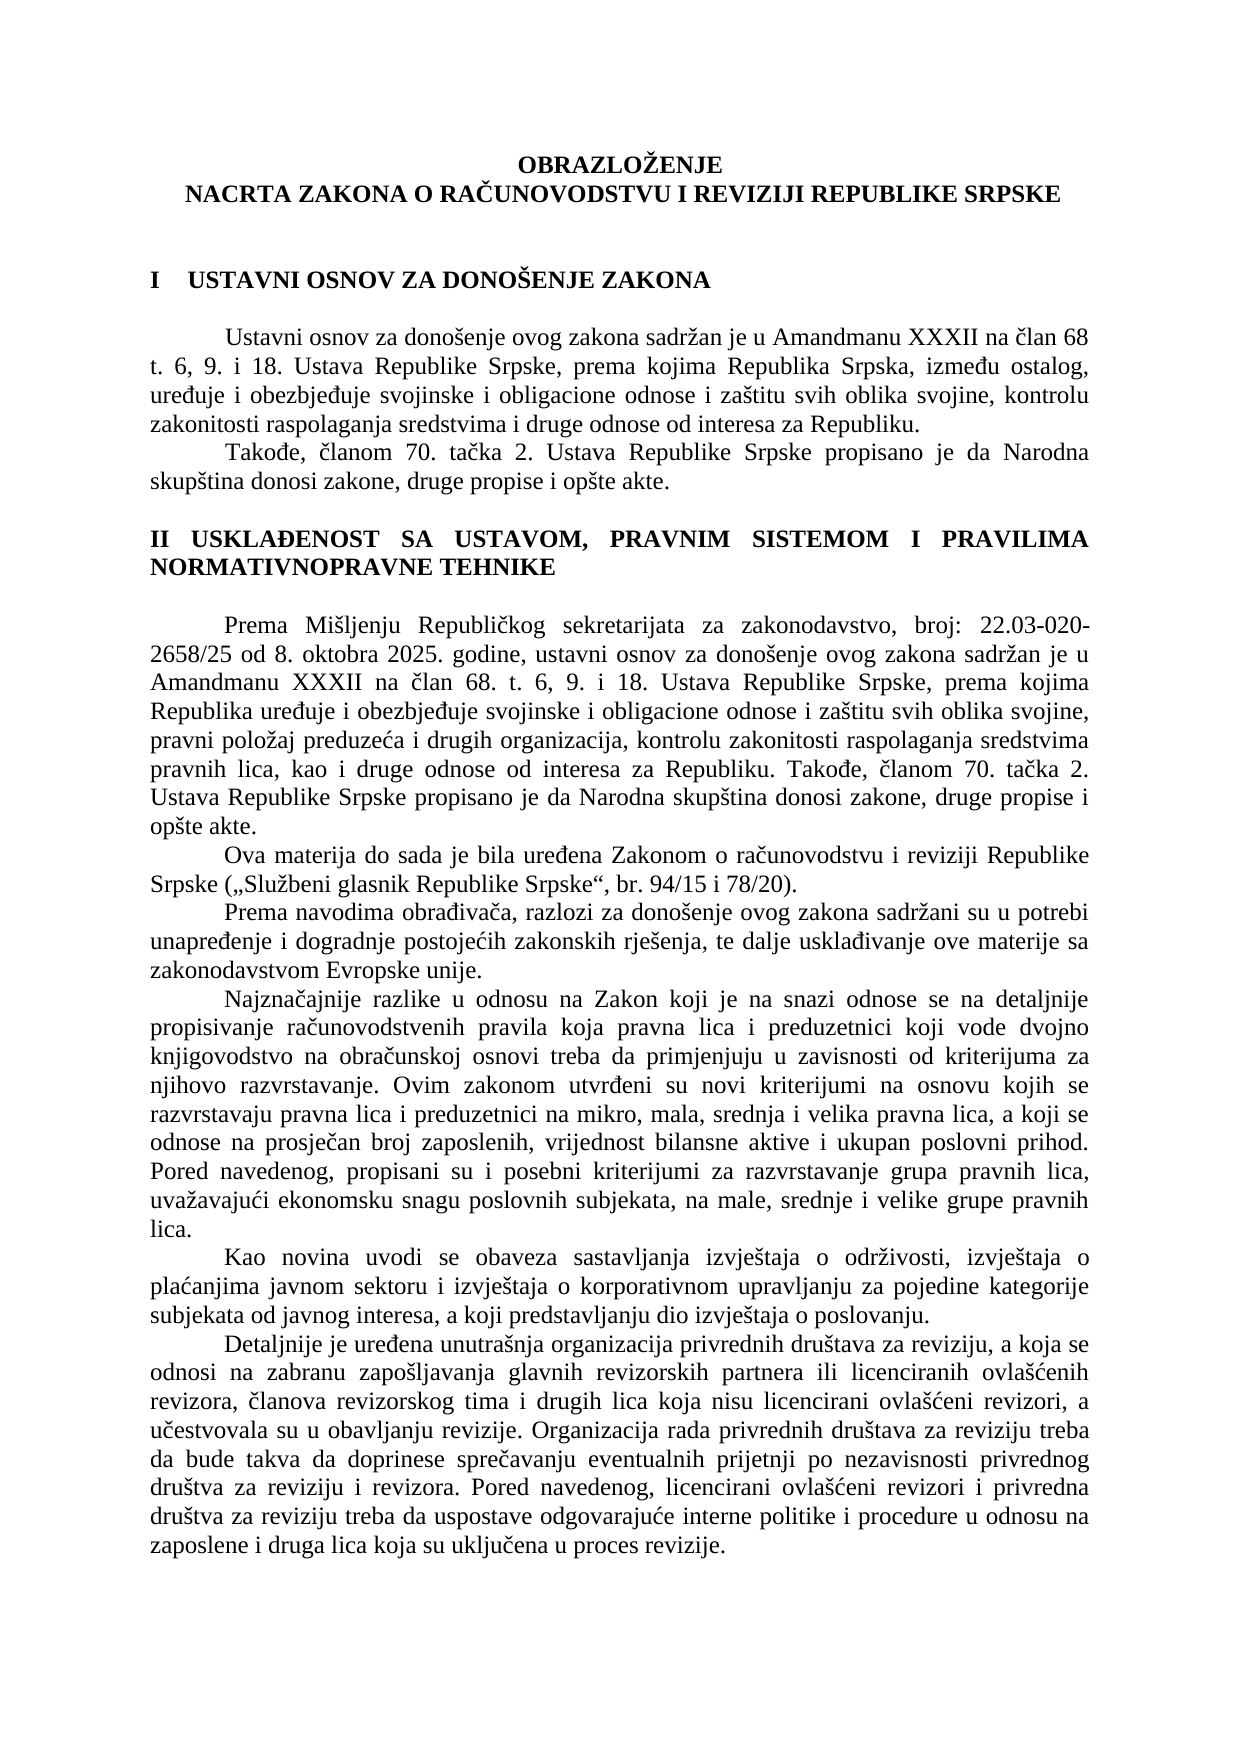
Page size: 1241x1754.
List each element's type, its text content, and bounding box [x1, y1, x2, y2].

text Ustavni osnov za donošenje ovog zakona sadržan je u Amandmanu XXXII na član 68 t. 6, 9. i 18. Ustava Republike Srpske, prema kojima Republika Srpska, između ostalog, uređuje i obezbjeđuje svojinske i obligacione odnose i zaštitu svih oblika svojine, kontrolu zakonitosti raspolaganja sredstvima i druge odnose od interesa za Republiku. [150, 322, 1090, 437]
text Prema navodima obrađivača, razlozi za donošenje ovog zakona sadržani su u potrebi unapređenje i dogradnje postojećih zakonskih rješenja, te dalje usklađivanje ove materije sa zakonodavstvom Evropske unije. [150, 897, 1090, 984]
text Ova materija do sada je bila uređena Zakonom o računovodstvu i reviziji Republike Srpske („Službeni glasnik Republike Srpske“, br. 94/15 i 78/20). [150, 840, 1090, 897]
text Detaljnije je uređena unutrašnja organizacija privrednih društava za reviziju, a koja se odnosi na zabranu zapošljavanja glavnih revizorskih partnera ili licenciranih ovlašćenih revizora, članova revizorskog tima i drugih lica koja nisu licencirani ovlašćeni revizori, a učestvovala su u obavljanju revizije. Organizacija rada privrednih društava za reviziju treba da bude takva da doprinese sprečavanju eventualnih prijetnji po nezavisnosti privrednog društva za reviziju i revizora. Pored navedenog, licencirani ovlašćeni revizori i privredna društva za reviziju treba da uspostave odgovarajuće interne politike i procedure u odnosu na zaposlene i druga lica koja su uključena u proces revizije. [150, 1329, 1090, 1559]
text Najznačajnije razlike u odnosu na Zakon koji je na snazi odnose se na detaljnije propisivanje računovodstvenih pravila koja pravna lica i preduzetnici koji vode dvojno knjigovodstvo na obračunskoj osnovi treba da primjenjuju u zavisnosti od kriterijuma za njihovo razvrstavanje. Ovim zakonom utvrđeni su novi kriterijumi na osnovu kojih se razvrstavaju pravna lica i preduzetnici na mikro, mala, srednja i velika pravna lica, a koji se odnose na prosječan broj zaposlenih, vrijednost bilansne aktive i ukupan poslovni prihod. Pored navedenog, propisani su i posebni kriterijumi za razvrstavanje grupa pravnih lica, uvažavajući ekonomsku snagu poslovnih subjekata, na male, srednje i velike grupe pravnih lica. [150, 984, 1090, 1242]
text Prema Mišljenju Republičkog sekretarijata za zakonodavstvo, broj: 22.03-020-2658/25 od 8. oktobra 2025. godine, ustavni osnov za donošenje ovog zakona sadržan je u Amandmanu XXXII na član 68. t. 6, 9. i 18. Ustava Republike Srpske, prema kojima Republika uređuje i obezbjeđuje svojinske i obligacione odnose i zaštitu svih oblika svojine, pravni položaj preduzeća i drugih organizacija, kontrolu zakonitosti raspolaganja sredstvima pravnih lica, kao i druge odnose od interesa za Republiku. Takođe, članom 70. tačka 2. Ustava Republike Srpske propisano je da Narodna skupština donosi zakone, druge propise i opšte akte. [150, 610, 1090, 840]
text OBRAZLOŽENJE [150, 150, 1090, 179]
text NACRTA ZAKONA O RAČUNOVODSTVU I REVIZIJI REPUBLIKE SRPSKE [150, 179, 1090, 207]
text Kao novina uvodi se obaveza sastavljanja izvještaja o održivosti, izvještaja o plaćanjima javnom sektoru i izvještaja o korporativnom upravljanju za pojedine kategorije subjekata od javnog interesa, a koji predstavljanju dio izvještaja o poslovanju. [150, 1242, 1090, 1329]
text Takođe, članom 70. tačka 2. Ustava Republike Srpske propisano je da Narodna skupština donosi zakone, druge propise i opšte akte. [150, 437, 1090, 495]
text II USKLAĐENOST SA USTAVOM, PRAVNIM SISTEMOM I PRAVILIMA NORMATIVNOPRAVNE TEHNIKE [150, 524, 1090, 581]
text I USTAVNI OSNOV ZA DONOŠENJE ZAKONA [150, 265, 1090, 294]
